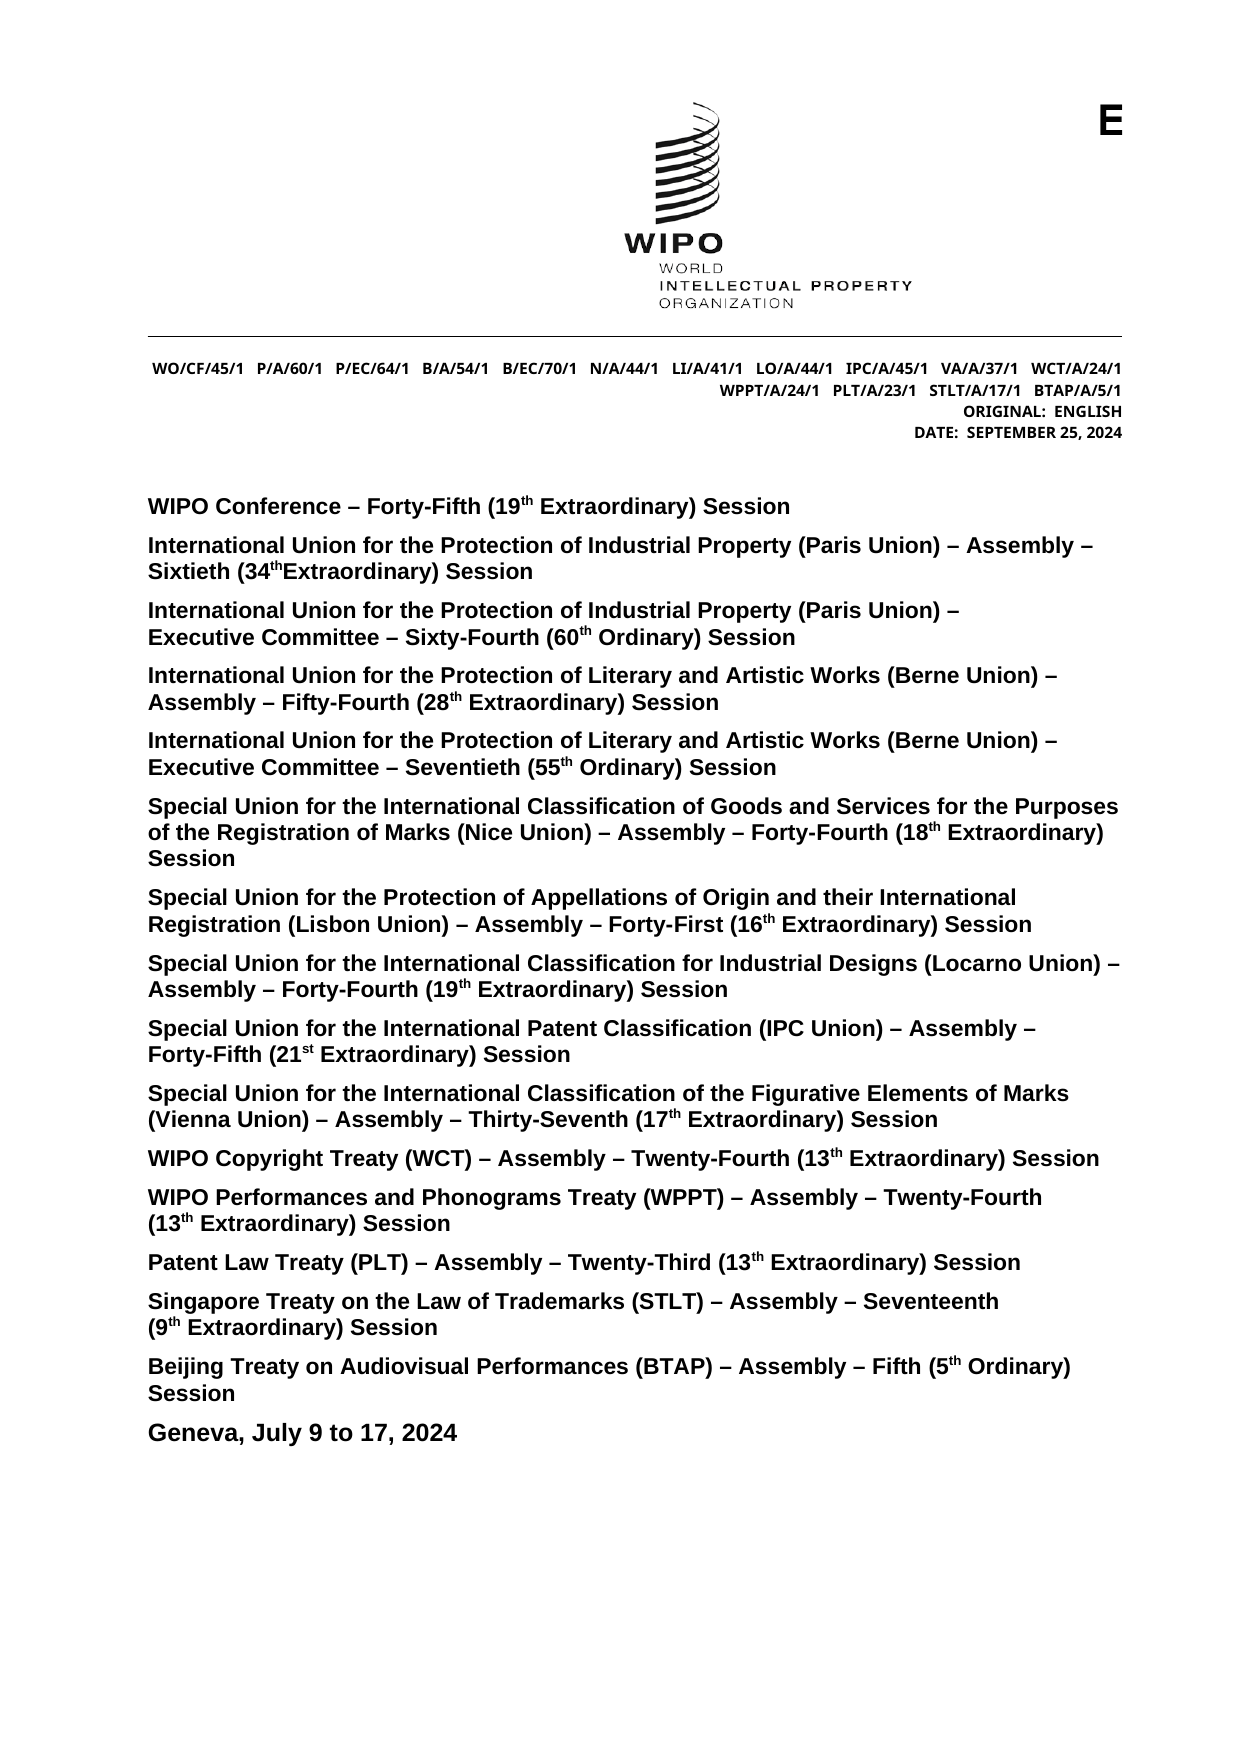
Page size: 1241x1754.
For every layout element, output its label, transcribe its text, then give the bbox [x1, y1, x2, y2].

text Special Union for the International Classification of Goods and Services for the Purposes of the Registration of Marks (Nice Union) – Assembly – Forty-Fourth (18th Extraordinary) Session [148, 793, 1122, 872]
text Special Union for the International Classification for Industrial Designs (Locarno Union) – Assembly – Forty-Fourth (19th Extraordinary) Session [148, 949, 1122, 1002]
text International Union for the Protection of Industrial Property (Paris Union) – Assembly – Sixtieth (34thExtraordinary) Session [148, 532, 1122, 584]
picture [623, 96, 1123, 312]
text DATE: september 25, 2024 [148, 422, 1122, 443]
text ORIGINAL: ENGLISH [148, 401, 1122, 422]
text Special Union for the International Classification of the Figurative Elements of Marks (Vienna Union) – Assembly – Thirty-Seventh (17th Extraordinary) Session [148, 1080, 1122, 1133]
text Special Union for the International Patent Classification (IPC Union) – Assembly – Forty-Fifth (21st Extraordinary) Session [148, 1015, 1122, 1067]
text International Union for the Protection of Industrial Property (Paris Union) – Executive Committee – Sixty-Fourth (60th Ordinary) Session [148, 597, 1122, 650]
text International Union for the Protection of Literary and Artistic Works (Berne Union) – Executive Committee – Seventieth (55th Ordinary) Session [148, 727, 1122, 780]
text Special Union for the Protection of Appellations of Origin and their International Registration (Lisbon Union) – Assembly – Forty-First (16th Extraordinary) Session [148, 884, 1122, 937]
text International Union for the Protection of Literary and Artistic Works (Berne Union) – Assembly – Fifty-Fourth (28th Extraordinary) Session [148, 662, 1122, 715]
text Singapore Treaty on the Law of Trademarks (STLT) – Assembly – Seventeenth (9th Extraordinary) Session [148, 1288, 1122, 1341]
text Geneva, July 9 to 17, 2024 [148, 1418, 1122, 1447]
text WIPO Performances and Phonograms Treaty (WPPT) – Assembly – Twenty-Fourth (13th Extraordinary) Session [148, 1184, 1122, 1237]
text WIPO Copyright Treaty (WCT) – Assembly – Twenty-Fourth (13th Extraordinary) Session [148, 1145, 1122, 1171]
text Beijing Treaty on Audiovisual Performances (BTAP) – Assembly – Fifth (5th Ordinary) Session [148, 1353, 1122, 1406]
text WIPO Conference – Forty-Fifth (19th Extraordinary) Session [148, 493, 1122, 519]
text Patent Law Treaty (PLT) – Assembly – Twenty-Third (13th Extraordinary) Session [148, 1249, 1122, 1276]
text wo/cf/45/1 p/a/60/1 p/ec/64/1 b/a/54/1 b/ec/70/1 n/a/44/1 LI/A/41/1 lo/a/44/1 ipc/a/45/1 va/a/37/1 wct/a/24/1 wppt/a/24/1 plt/a/23/1 STLT/A/17/1 BTAP/A/5/1 [148, 337, 1122, 401]
